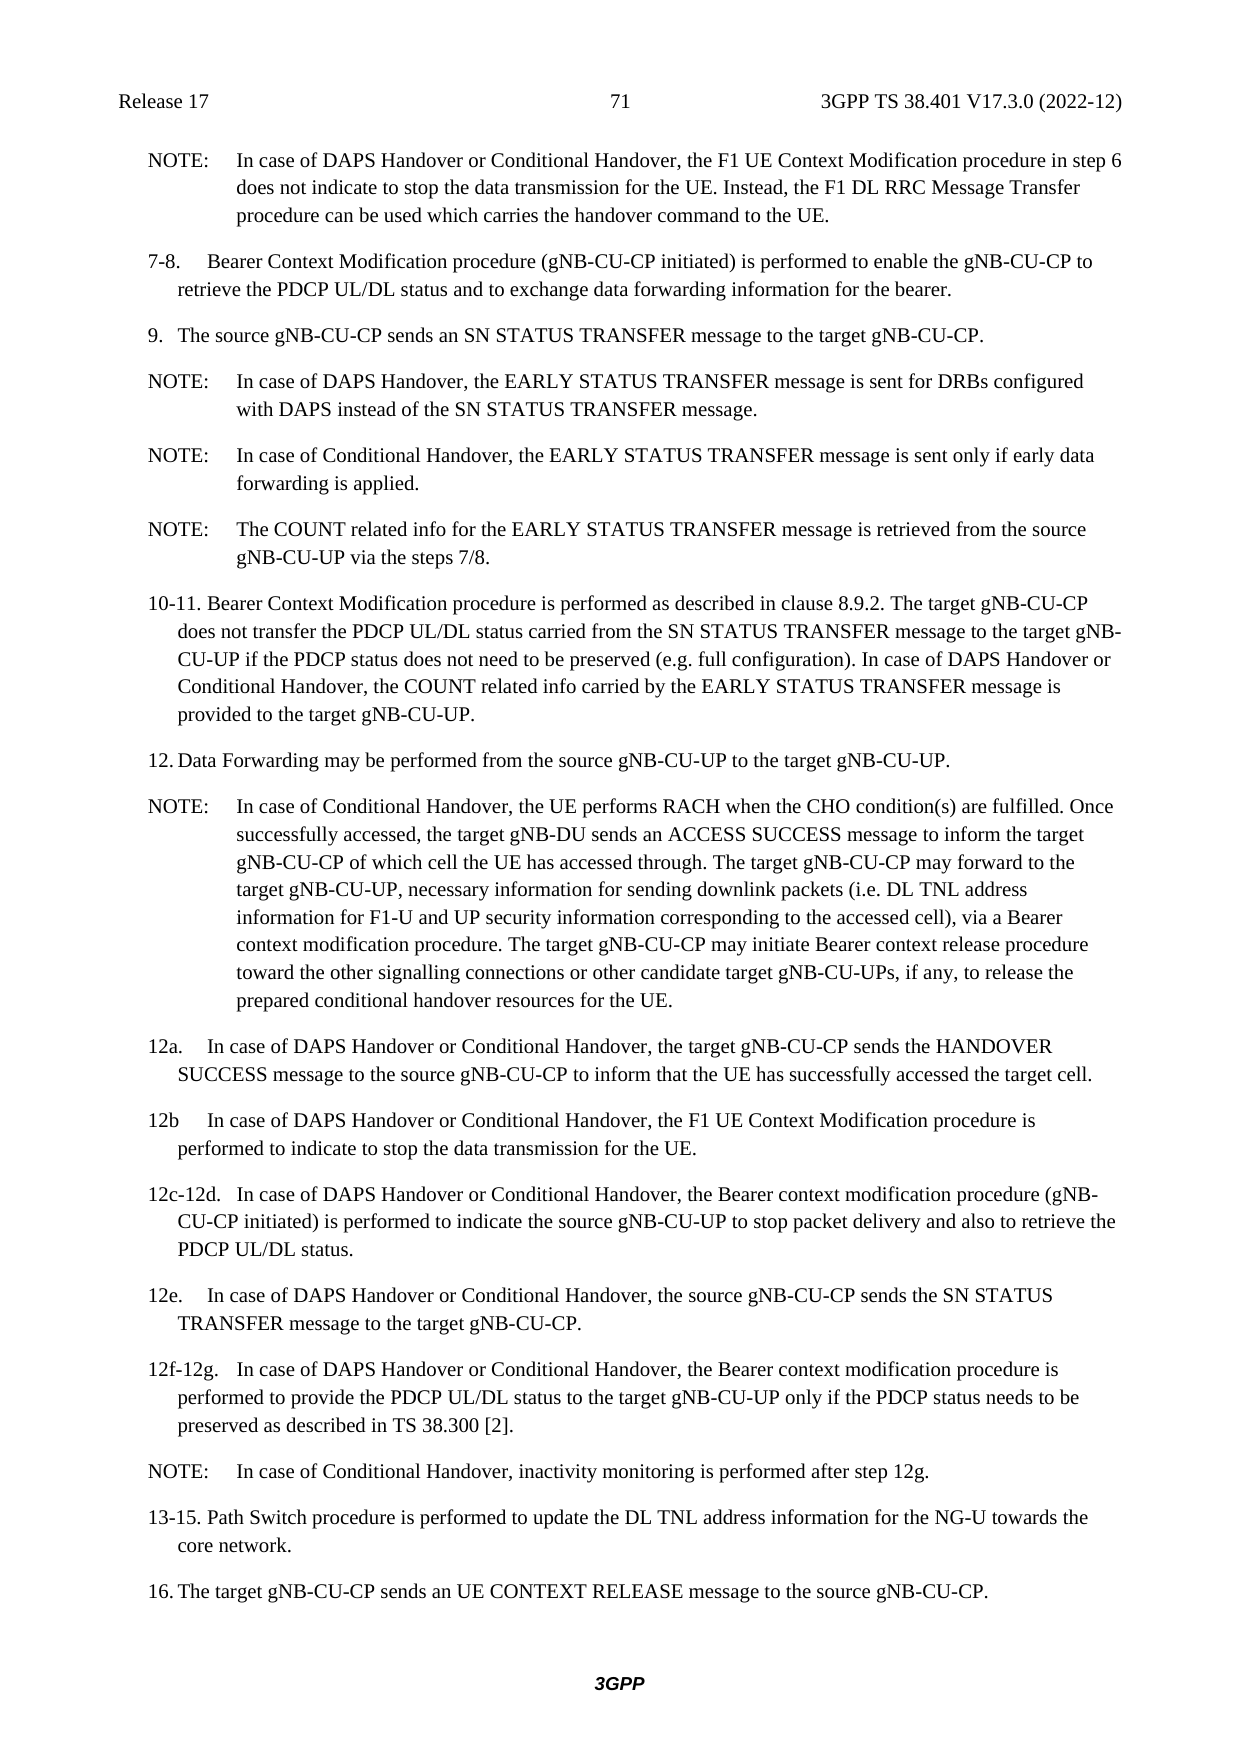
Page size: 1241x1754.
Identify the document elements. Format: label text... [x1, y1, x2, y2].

text 13-15. Path Switch procedure is performed to update the DL TNL address information for the NG-U towards the core network. [148, 1505, 1122, 1557]
text 12b In case of DAPS Handover or Conditional Handover, the F1 UE Context Modification procedure is performed to indicate to stop the data transmission for the UE. [148, 1108, 1122, 1159]
text 7-8. Bearer Context Modification procedure (gNB-CU-CP initiated) is performed to enable the gNB-CU-CP to retrieve the PDCP UL/DL status and to exchange data forwarding information for the bearer. [148, 249, 1122, 301]
text 10-11. Bearer Context Modification procedure is performed as described in clause 8.9.2. The target gNB-CU-CP does not transfer the PDCP UL/DL status carried from the SN STATUS TRANSFER message to the target gNB-CU-UP if the PDCP status does not need to be preserved (e.g. full configuration). In case of DAPS Handover or Conditional Handover, the COUNT related info carried by the EARLY STATUS TRANSFER message is provided to the target gNB-CU-UP. [148, 591, 1122, 726]
text NOTE: In case of Conditional Handover, the UE performs RACH when the CHO condition(s) are fulfilled. Once successfully accessed, the target gNB-DU sends an ACCESS SUCCESS message to inform the target gNB-CU-CP of which cell the UE has accessed through. The target gNB-CU-CP may forward to the target gNB-CU-UP, necessary information for sending downlink packets (i.e. DL TNL address information for F1-U and UP security information corresponding to the accessed cell), via a Bearer context modification procedure. The target gNB-CU-CP may initiate Bearer context release procedure toward the other signalling connections or other candidate target gNB-CU-UPs, if any, to release the prepared conditional handover resources for the UE. [148, 794, 1122, 1012]
text NOTE: In case of DAPS Handover or Conditional Handover, the F1 UE Context Modification procedure in step 6 does not indicate to stop the data transmission for the UE. Instead, the F1 DL RRC Message Transfer procedure can be used which carries the handover command to the UE. [148, 147, 1122, 227]
text 12a. In case of DAPS Handover or Conditional Handover, the target gNB-CU-CP sends the HANDOVER SUCCESS message to the source gNB-CU-CP to inform that the UE has successfully accessed the target cell. [148, 1034, 1122, 1086]
text NOTE: In case of Conditional Handover, inactivity monitoring is performed after step 12g. [148, 1459, 1122, 1483]
text NOTE: In case of Conditional Handover, the EARLY STATUS TRANSFER message is sent only if early data forwarding is applied. [148, 443, 1122, 495]
text 12c-12d. In case of DAPS Handover or Conditional Handover, the Bearer context modification procedure (gNB-CU-CP initiated) is performed to indicate the source gNB-CU-UP to stop packet delivery and also to retrieve the PDCP UL/DL status. [148, 1182, 1122, 1261]
text NOTE: In case of DAPS Handover, the EARLY STATUS TRANSFER message is sent for DRBs configured with DAPS instead of the SN STATUS TRANSFER message. [148, 369, 1122, 421]
text 12. Data Forwarding may be performed from the source gNB-CU-UP to the target gNB-CU-UP. [148, 748, 1122, 772]
text 16. The target gNB-CU-CP sends an UE CONTEXT RELEASE message to the source gNB-CU-CP. [148, 1579, 1122, 1603]
text 9. The source gNB-CU-CP sends an SN STATUS TRANSFER message to the target gNB-CU-CP. [148, 323, 1122, 347]
text NOTE: The COUNT related info for the EARLY STATUS TRANSFER message is retrieved from the source gNB-CU-UP via the steps 7/8. [148, 517, 1122, 569]
text 12e. In case of DAPS Handover or Conditional Handover, the source gNB-CU-CP sends the SN STATUS TRANSFER message to the target gNB-CU-CP. [148, 1283, 1122, 1335]
text 12f-12g. In case of DAPS Handover or Conditional Handover, the Bearer context modification procedure is performed to provide the PDCP UL/DL status to the target gNB-CU-UP only if the PDCP status needs to be preserved as described in TS 38.300 [2]. [148, 1357, 1122, 1437]
